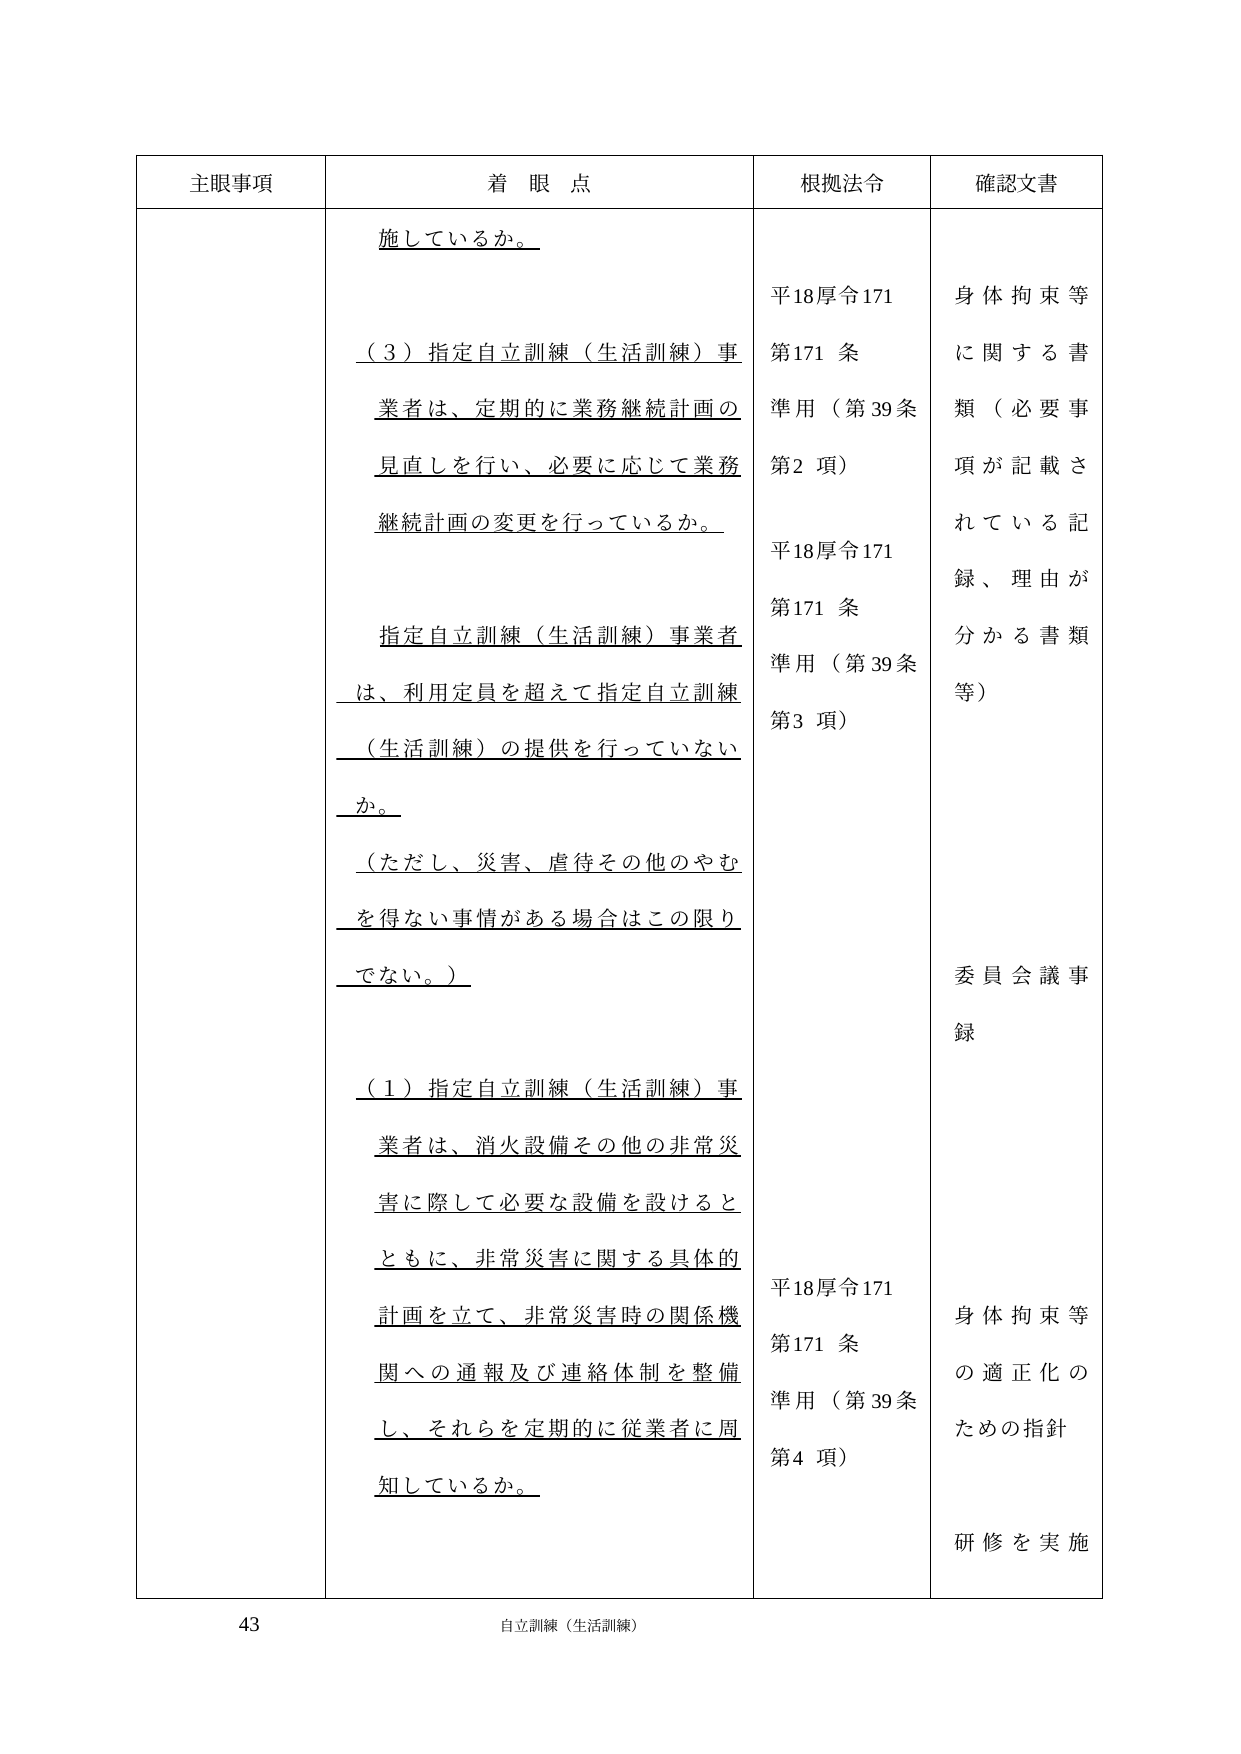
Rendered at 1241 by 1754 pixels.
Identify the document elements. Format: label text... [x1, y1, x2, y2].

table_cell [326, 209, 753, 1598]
table_header 主眼事項 [137, 156, 325, 208]
table_header 根拠法令 [754, 156, 930, 208]
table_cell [754, 209, 930, 1598]
table_header 着 眼 点 [326, 156, 753, 208]
table_header 確認文書 [931, 156, 1102, 208]
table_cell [137, 209, 325, 1598]
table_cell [931, 209, 1102, 1598]
